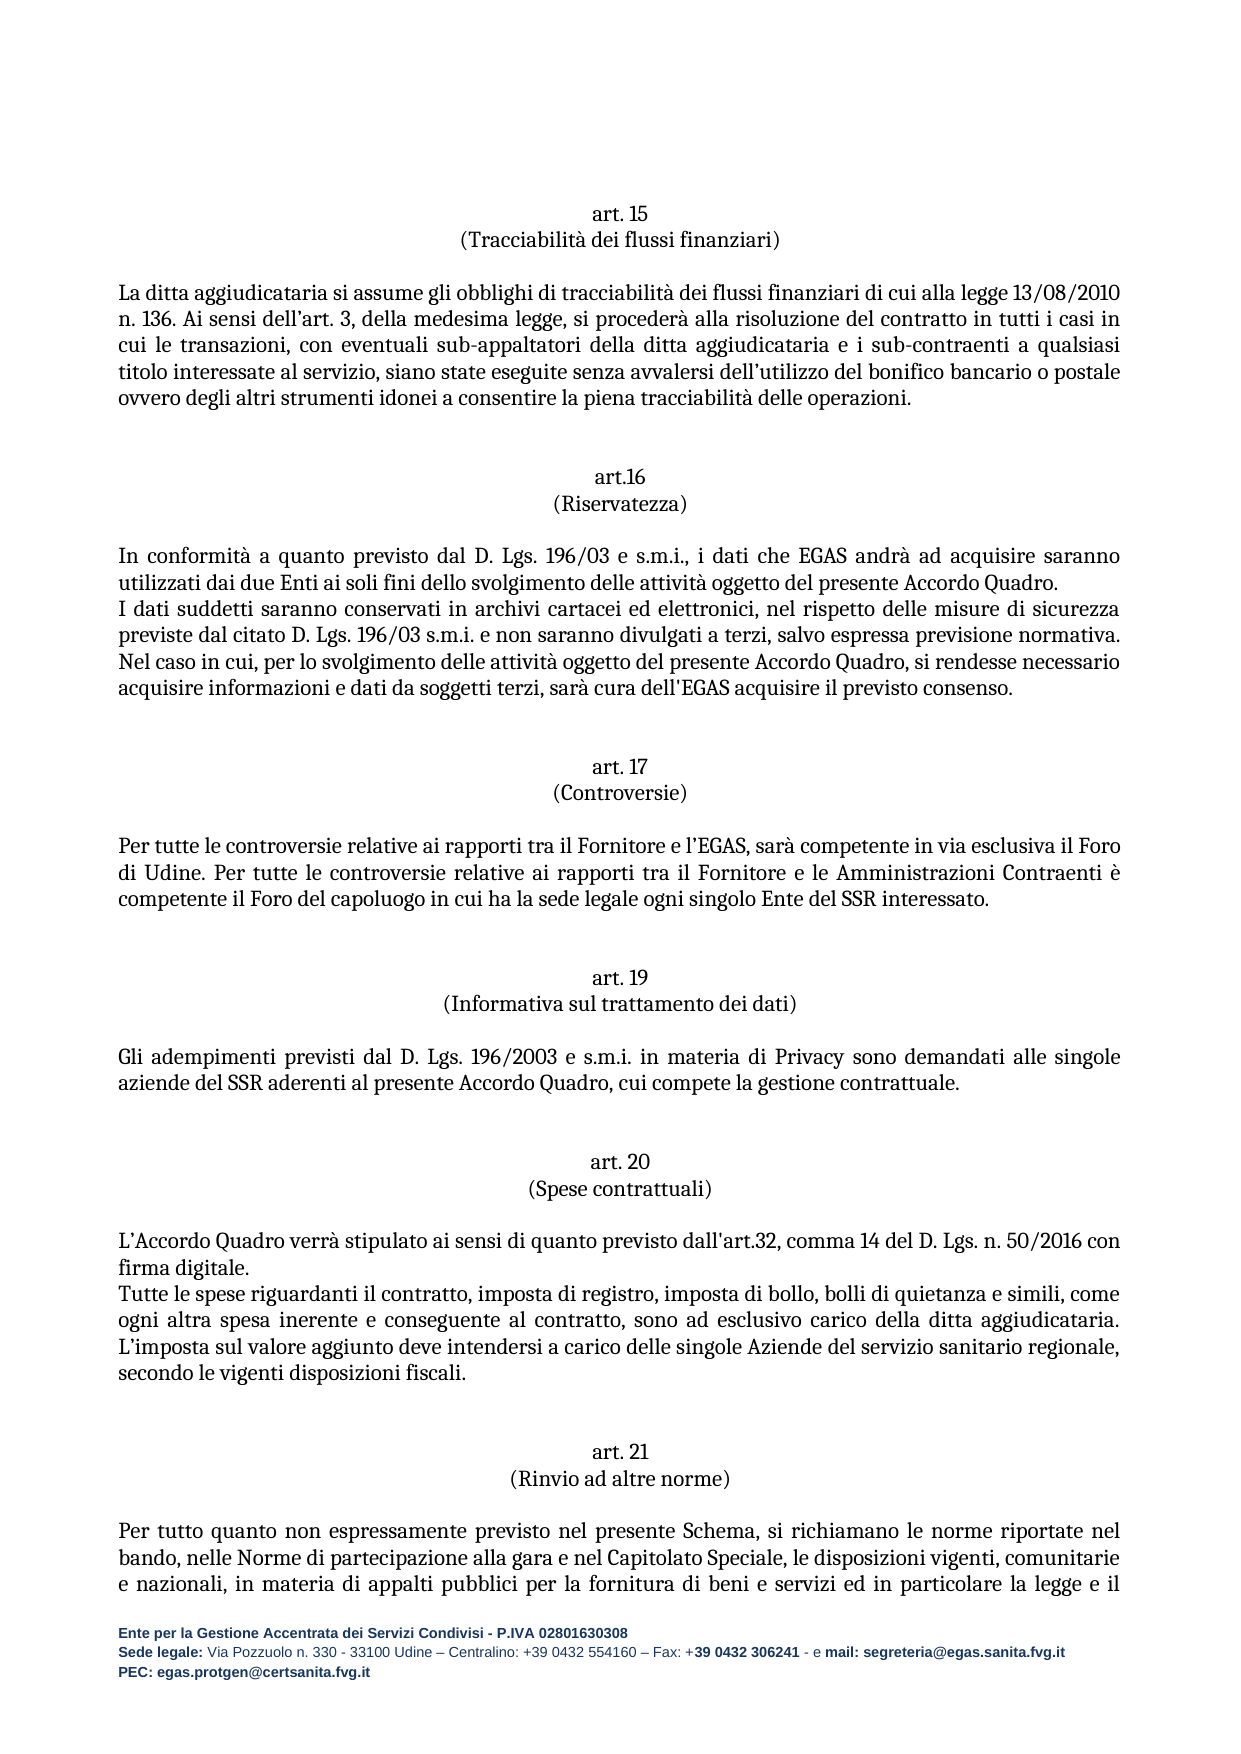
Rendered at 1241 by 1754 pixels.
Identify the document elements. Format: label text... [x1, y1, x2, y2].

text (Rinvio ad altre norme) [118, 1465, 1122, 1492]
text Tutte le spese riguardanti il contratto, imposta di registro, imposta di bollo, bolli di quietanza e simili, come ogni altra spesa inerente e conseguente al contratto, sono ad esclusivo carico della ditta aggiudicataria. L’imposta sul valore aggiunto deve intendersi a carico delle singole Aziende del servizio sanitario regionale, secondo le vigenti disposizioni fiscali. [118, 1281, 1122, 1386]
text art. 15 [118, 200, 1122, 227]
text art. 20 [118, 1149, 1122, 1176]
text Per tutte le controversie relative ai rapporti tra il Fornitore e l’EGAS, sarà competente in via esclusiva il Foro di Udine. Per tutte le controversie relative ai rapporti tra il Fornitore e le Amministrazioni Contraenti è competente il Foro del capoluogo in cui ha la sede legale ogni singolo Ente del SSR interessato. [118, 833, 1122, 912]
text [118, 1518, 1122, 1597]
text La ditta aggiudicataria si assume gli obblighi di tracciabilità dei flussi finanziari di cui alla legge 13/08/2010 n. 136. Ai sensi dell’art. 3, della medesima legge, si procederà alla risoluzione del contratto in tutti i casi in cui le transazioni, con eventuali sub-appaltatori della ditta aggiudicataria e i sub-contraenti a qualsiasi titolo interessate al servizio, siano state eseguite senza avvalersi dell’utilizzo del bonifico bancario o postale ovvero degli altri strumenti idonei a consentire la piena tracciabilità delle operazioni. [118, 279, 1122, 411]
text Gli adempimenti previsti dal D. Lgs. 196/2003 e s.m.i. in materia di Privacy sono demandati alle singole aziende del SSR aderenti al presente Accordo Quadro, cui compete la gestione contrattuale. [118, 1044, 1122, 1096]
text (Controversie) [118, 780, 1122, 807]
text (Riservatezza) [118, 490, 1122, 517]
text art. 21 [118, 1439, 1122, 1465]
text art. 19 [118, 965, 1122, 991]
text art. 17 [118, 754, 1122, 780]
text (Tracciabilità dei flussi finanziari) [118, 227, 1122, 253]
text art.16 [118, 464, 1122, 490]
text In conformità a quanto previsto dal D. Lgs. 196/03 e s.m.i., i dati che EGAS andrà ad acquisire saranno utilizzati dai due Enti ai soli fini dello svolgimento delle attività oggetto del presente Accordo Quadro. [118, 543, 1122, 596]
text (Spese contrattuali) [118, 1176, 1122, 1202]
text I dati suddetti saranno conservati in archivi cartacei ed elettronici, nel rispetto delle misure di sicurezza previste dal citato D. Lgs. 196/03 s.m.i. e non saranno divulgati a terzi, salvo espressa previsione normativa. Nel caso in cui, per lo svolgimento delle attività oggetto del presente Accordo Quadro, si rendesse necessario acquisire informazioni e dati da soggetti terzi, sarà cura dell'EGAS acquisire il previsto consenso. [118, 596, 1122, 701]
text (Informativa sul trattamento dei dati) [118, 991, 1122, 1017]
text L’Accordo Quadro verrà stipulato ai sensi di quanto previsto dall'art.32, comma 14 del D. Lgs. n. 50/2016 con firma digitale. [118, 1228, 1122, 1281]
